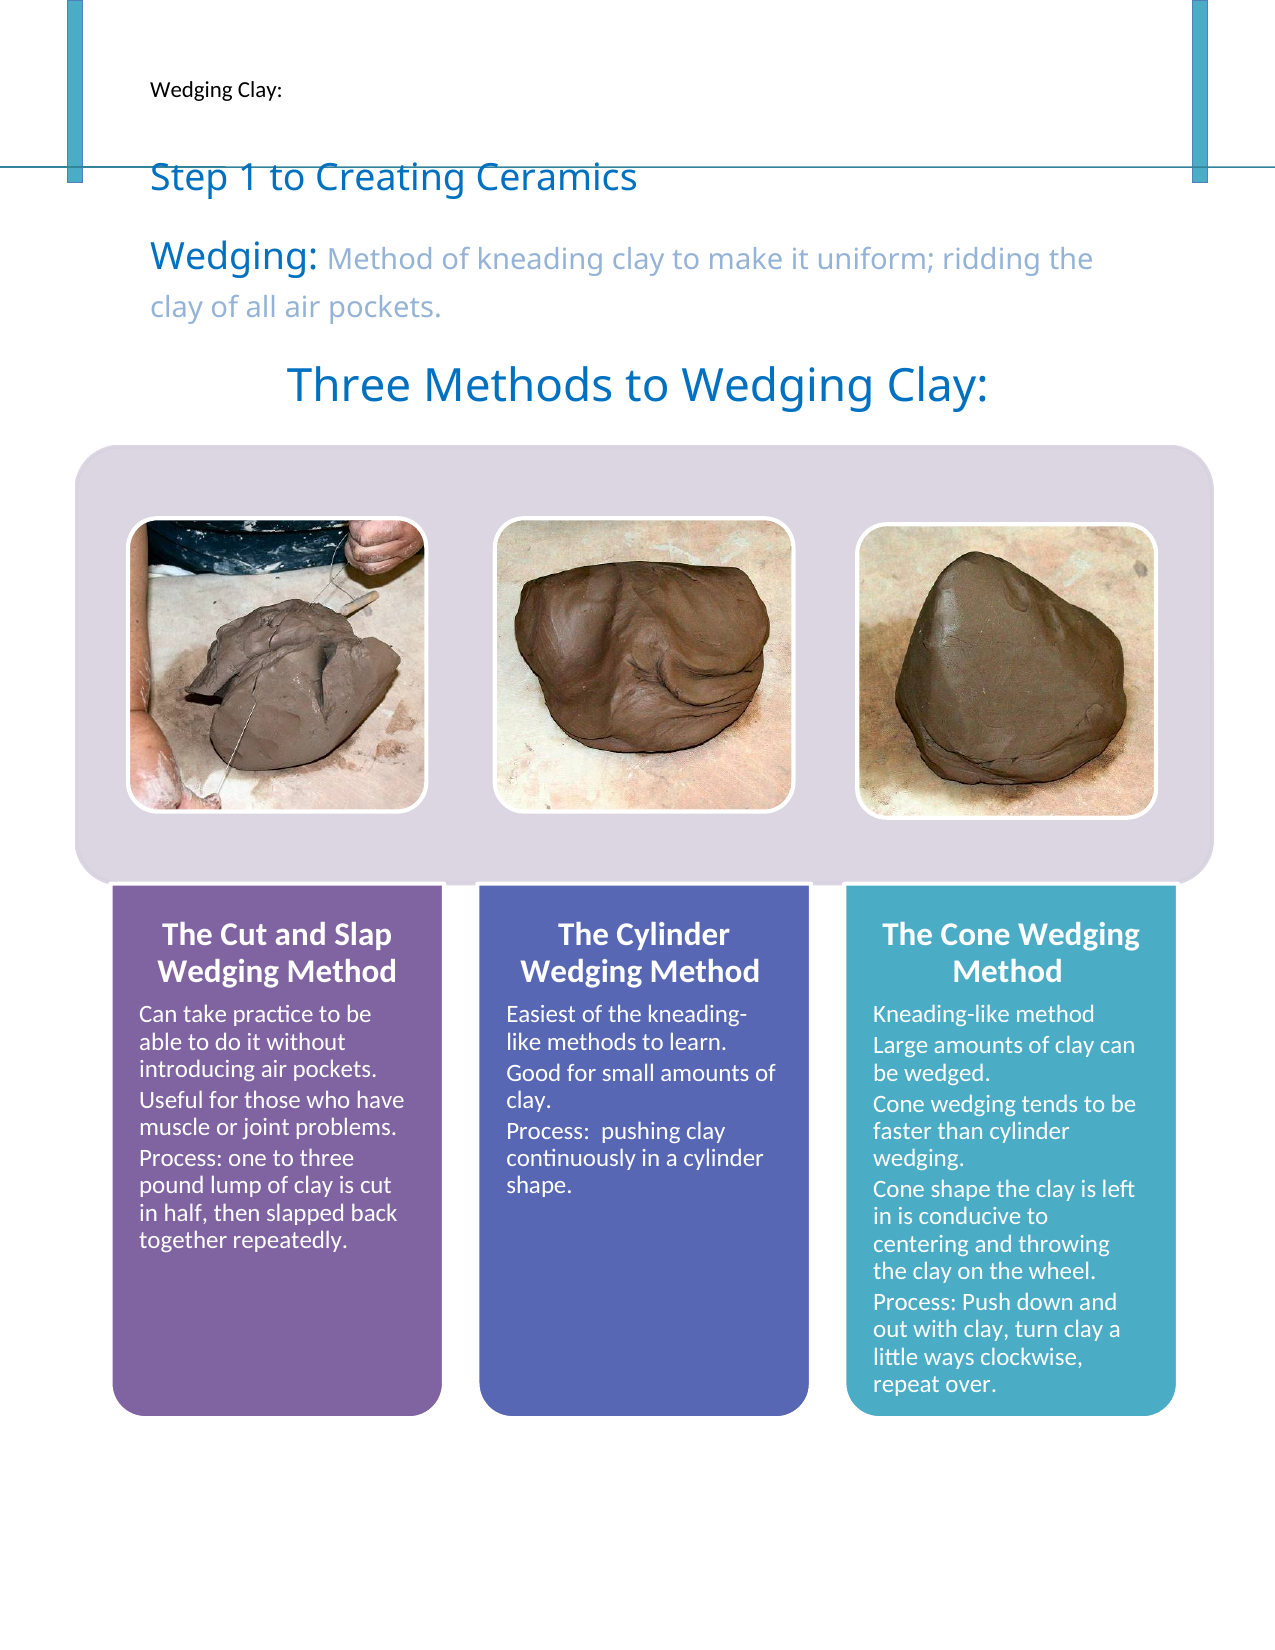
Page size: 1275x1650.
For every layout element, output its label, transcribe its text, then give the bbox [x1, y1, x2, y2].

picture [497, 521, 791, 809]
picture [131, 521, 424, 809]
picture [860, 527, 1153, 815]
text Three Methods to Wedging Clay: [150, 353, 1125, 415]
text Step 1 to Creating Ceramics [150, 150, 1125, 201]
text Wedging: Method of kneading clay to make it uniform; ridding the clay of all air pockets. [150, 229, 1125, 326]
